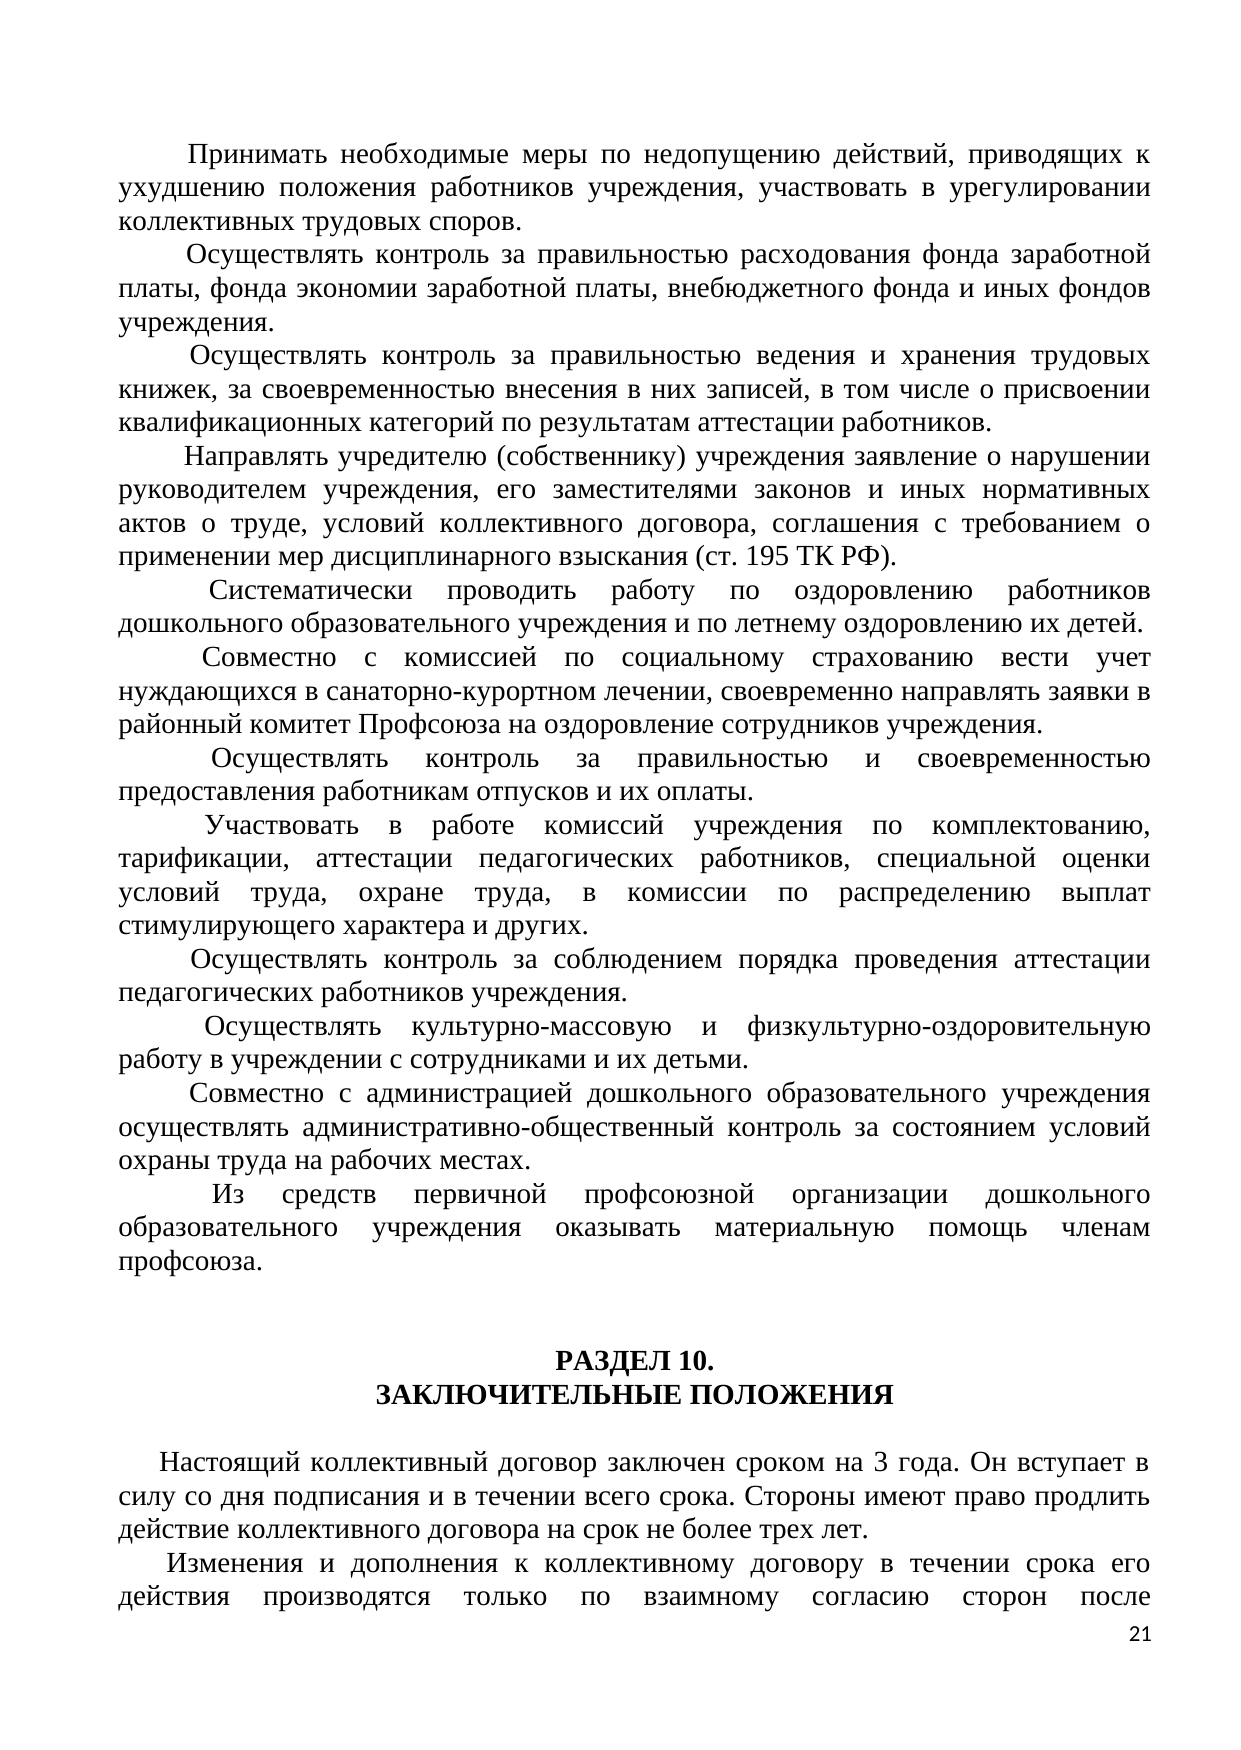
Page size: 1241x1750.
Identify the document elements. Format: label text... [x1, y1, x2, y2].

text Осуществлять контроль за правильностью ведения и хранения трудовых книжек, за своевременностью внесения в них записей, в том числе о присвоении квалификационных категорий по результатам аттестации работников. [118, 337, 1152, 438]
text Совместно с комиссией по социальному страхованию вести учет нуждающихся в санаторно-курортном лечении, своевременно направлять заявки в районный комитет Профсоюза на оздоровление сотрудников учреждения. [118, 639, 1152, 740]
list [118, 1545, 1152, 1612]
text Направлять учредителю (собственнику) учреждения заявление о нарушении руководителем учреждения, его заместителями законов и иных нормативных актов о труде, условий коллективного договора, соглашения с требованием о применении мер дисциплинарного взыскания (ст. 195 ТК РФ). [118, 438, 1152, 572]
list ЗАКЛЮЧИТЕЛЬНЫЕ ПОЛОЖЕНИЯ [118, 1377, 1152, 1411]
text Участвовать в работе комиссий учреждения по комплектованию, тарификации, аттестации педагогических работников, специальной оценки условий труда, охране труда, в комиссии по распределению выплат стимулирующего характера и других. [118, 807, 1152, 941]
list Настоящий коллективный договор заключен сроком на 3 года. Он вступает в силу со дня подписания и в течении всего срока. Стороны имеют право продлить действие коллективного договора на срок не более трех лет. [118, 1444, 1152, 1545]
text Осуществлять контроль за соблюдением порядка проведения аттестации педагогических работников учреждения. [118, 941, 1152, 1008]
text Осуществлять контроль за правильностью расходования фонда заработной платы, фонда экономии заработной платы, внебюджетного фонда и иных фондов учреждения. [118, 237, 1152, 337]
text Принимать необходимые меры по недопущению действий, приводящих к ухудшению положения работников учреждения, участвовать в урегулировании коллективных трудовых споров. [118, 136, 1152, 237]
list РАЗДЕЛ 10. [118, 1343, 1152, 1377]
text Из средств первичной профсоюзной организации дошкольного образовательного учреждения оказывать материальную помощь членам профсоюза. [118, 1176, 1152, 1276]
text Систематически проводить работу по оздоровлению работников дошкольного образовательного учреждения и по летнему оздоровлению их детей. [118, 572, 1152, 639]
text Осуществлять культурно-массовую и физкультурно-оздоровительную работу в учреждении с сотрудниками и их детьми. [118, 1008, 1152, 1075]
text Осуществлять контроль за правильностью и своевременностью предоставления работникам отпусков и их оплаты. [118, 740, 1152, 807]
text Совместно с администрацией дошкольного образовательного учреждения осуществлять административно-общественный контроль за состоянием условий охраны труда на рабочих местах. [118, 1075, 1152, 1176]
